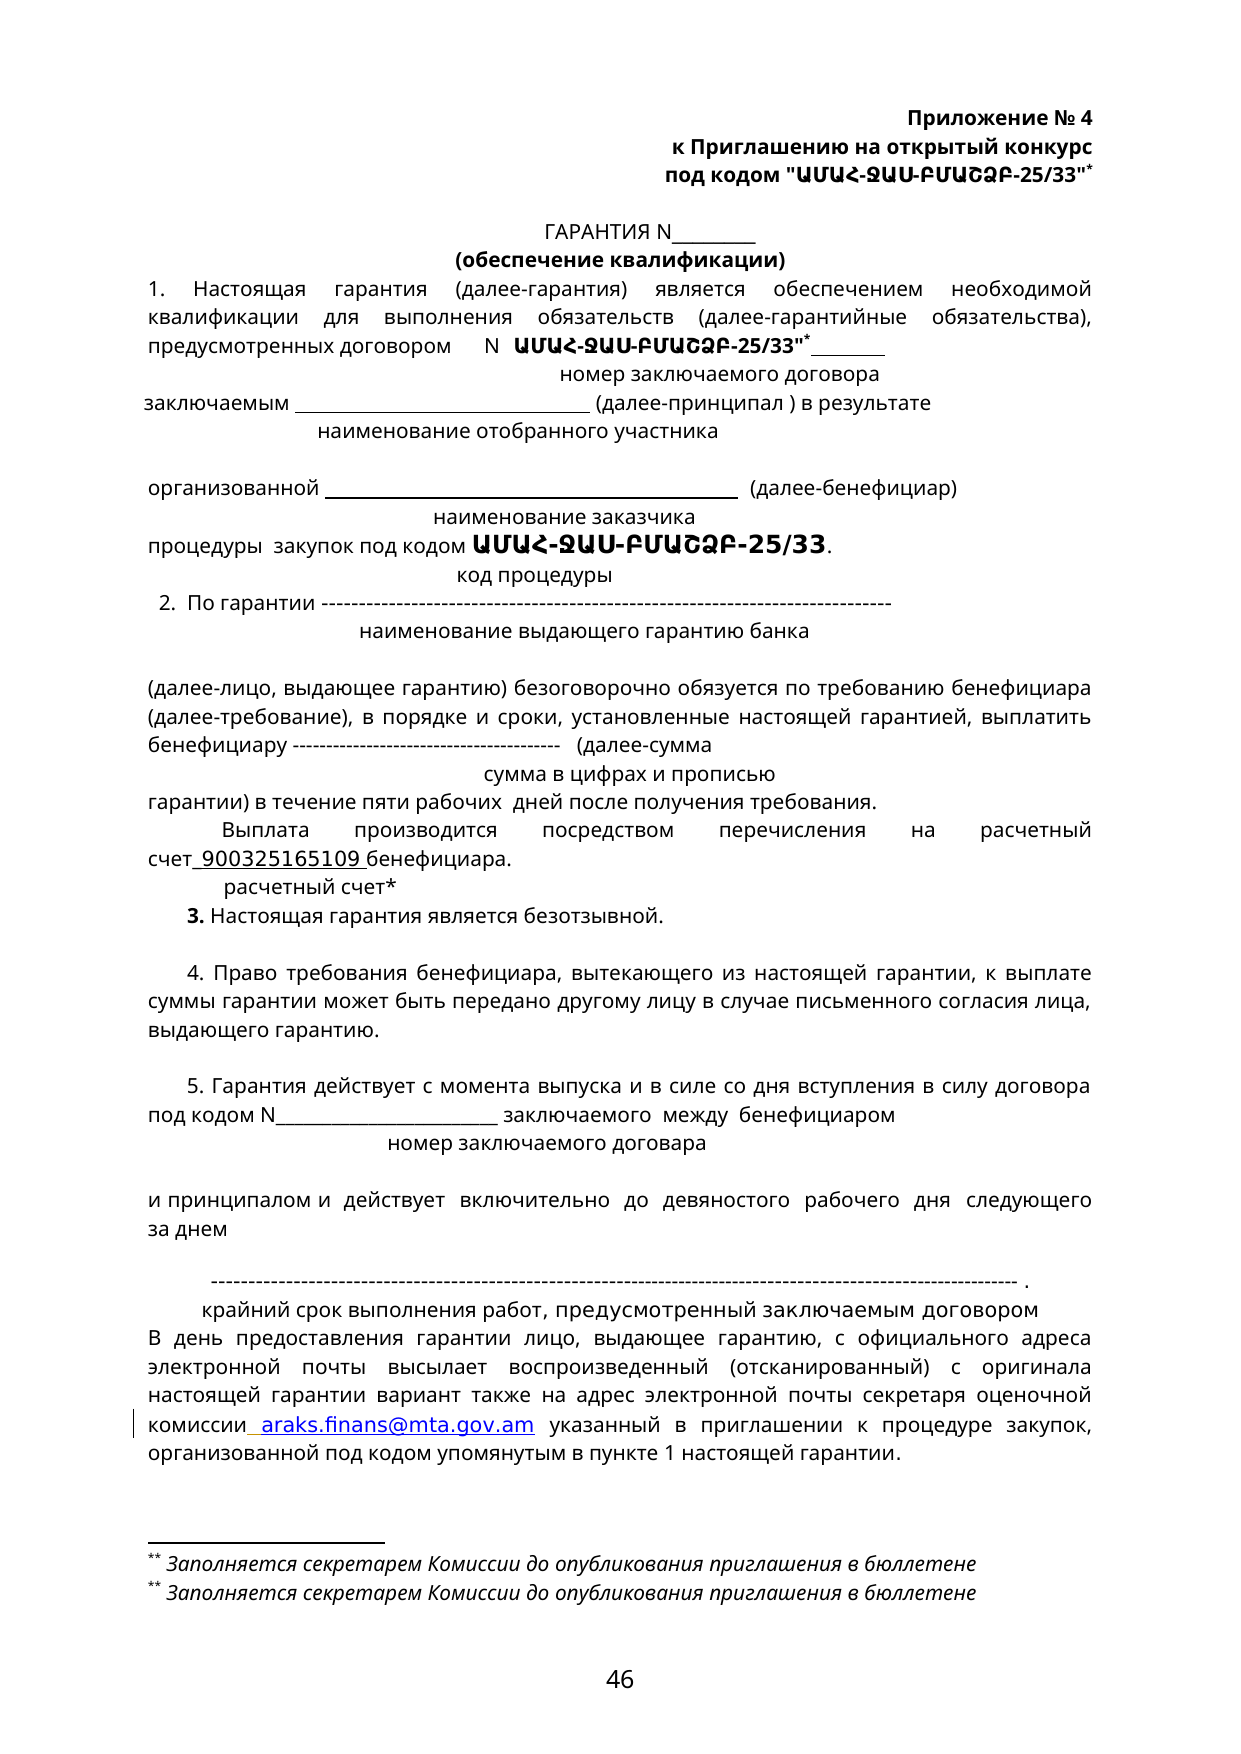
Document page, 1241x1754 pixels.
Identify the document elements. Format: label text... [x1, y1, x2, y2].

text (далее-лицо, выдающее гарантию) безоговорочно обязуется по требованию бенефициара (далее-требование), в порядке и сроки, установленные настоящей гарантией, выплатить бенефициару ---------------------------------------- (далее-сумма [148, 673, 1092, 759]
text наименование выдающего гарантию банка [148, 617, 1092, 645]
text --------------------------------------------------------------------------------------------------------------- . крайний срок выполнения работ, предусмотренный заключаемым договором [148, 1266, 1092, 1323]
text наименование отобранного участника [133, 416, 1092, 445]
text ГАРАНТИЯ N________ [148, 217, 1092, 246]
text расчетный счет* [148, 872, 1092, 901]
text код процедуры [148, 560, 1092, 588]
text гарантии) в течение пяти рабочих дней после получения требования. [148, 787, 1092, 816]
text 1. Настоящая гарантия (далее-гарантия) является обеспечением необходимой квалификации для выполнения обязательств (далее-гарантийные обязательства), предусмотренных договором N ԱՄԱՀ-ՋԱՍ-ԲՄԱՇՁԲ-25/33"* [148, 274, 1092, 359]
text Выплата производится посредством перечисления на расчетный счет_900325165109 бенефициара. [148, 816, 1092, 872]
text (обеспечение квалификации) [207, 246, 1034, 274]
text организованной (далее-бенефициар) [148, 473, 1092, 502]
text процедуры закупок под кодом ԱՄԱՀ-ՋԱՍ-ԲՄԱՇՁԲ-25/33. [148, 530, 1092, 560]
text к Приглашению на открытый конкурс под кодом "ԱՄԱՀ-ՋԱՍ-ԲՄԱՇՁԲ-25/33"* [148, 132, 1092, 189]
text номер заключаемого договара [148, 1128, 1092, 1157]
text заключаемым (далее-принципал ) в результате [133, 388, 1092, 416]
text наименование заказчика [281, 502, 1092, 530]
text В день предоставления гарантии лицо, выдающее гарантию, с официального адреса электронной почты высылает воспроизведенный (отсканированный) с оригинала настоящей гарантии вариант также на адрес электронной почты секретаря оценочной комиссииaraks.finans@mta.gov.am указанный в приглашении к процедуре закупок, организованной под кодом упомянутым в пункте 1 настоящей гарантии. [148, 1323, 1092, 1467]
text 3. Настоящая гарантия является безотзывной. [148, 901, 1092, 929]
text номер заключаемого договора [133, 359, 1092, 388]
text 4. Право требования бенефициара, вытекающего из настоящей гарантии, к выплате суммы гарантии может быть передано другому лицу в случае письменного согласия лица, выдающего гарантию. [148, 958, 1092, 1043]
text сумма в цифрах и прописью [148, 759, 1092, 787]
text Приложение № 4 [148, 103, 1092, 132]
text 5. Гарантия действует с момента выпуска и в силе со дня вступления в силу договора под кодом N________________________ заключаемого между бенефициаром [148, 1072, 1092, 1128]
text и принципалом и действует включительно до девяностого рабочего дня следующего за днем [148, 1185, 1092, 1242]
text 2. По гарантии ---------------------------------------------------------------------------- [148, 588, 1092, 617]
